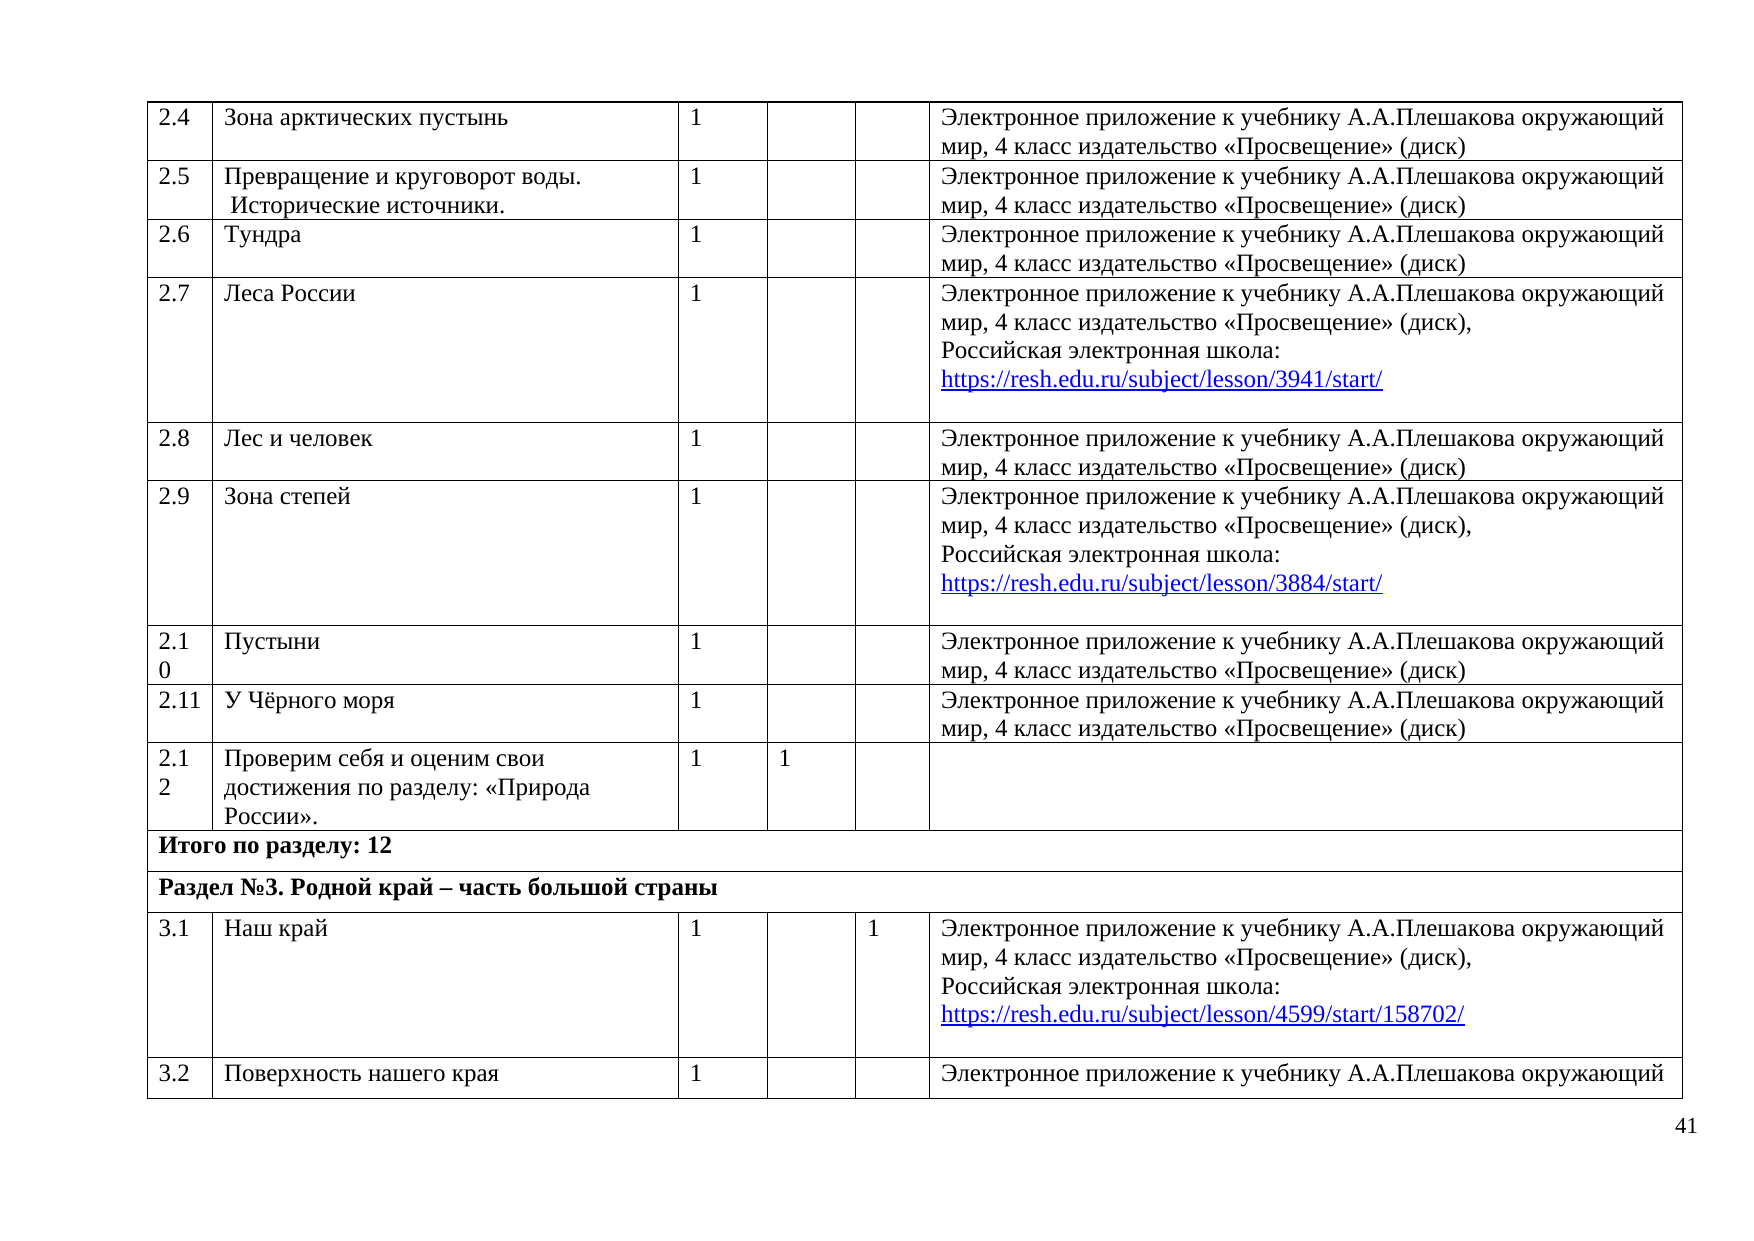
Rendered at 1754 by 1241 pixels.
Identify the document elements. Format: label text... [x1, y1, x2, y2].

table_cell 2.8 [148, 423, 212, 480]
table_cell Электронное приложение к учебнику А.А.Плешакова окружающий мир, 4 класс издательство «Просвещение» (диск), Российская электронная школа: https://resh.edu.ru/subject/lesson/3884/start/ [930, 481, 1682, 625]
table_cell 1 [679, 743, 767, 829]
table_cell [856, 423, 929, 480]
table_cell 2.11 [148, 685, 212, 742]
table_cell Электронное приложение к учебнику А.А.Плешакова окружающий мир, 4 класс издательство «Просвещение» (диск) [930, 161, 1682, 218]
table_cell Леса России [213, 278, 678, 422]
table_cell Электронное приложение к учебнику А.А.Плешакова окружающий мир, 4 класс издательство «Просвещение» (диск) [930, 103, 1682, 160]
table_cell [768, 220, 855, 277]
table_cell 1 [679, 685, 767, 742]
table_cell 2.9 [148, 481, 212, 625]
table_cell 2.5 [148, 161, 212, 218]
table_cell [768, 913, 855, 1057]
table_cell Электронное приложение к учебнику А.А.Плешакова окружающий мир, 4 класс издательство «Просвещение» (диск) [930, 685, 1682, 742]
table_cell Раздел №3. Родной край – часть большой страны [148, 872, 1682, 912]
table_cell 1 [679, 220, 767, 277]
table_cell [768, 481, 855, 625]
table_cell 1 [679, 161, 767, 218]
table_cell [856, 103, 929, 160]
table_cell [856, 220, 929, 277]
table_cell 1 [679, 481, 767, 625]
table_cell Электронное приложение к учебнику А.А.Плешакова окружающий мир, 4 класс издательство «Просвещение» (диск) [930, 220, 1682, 277]
table_cell [856, 685, 929, 742]
table_cell [856, 626, 929, 684]
table_cell Итого по разделу: 12 [148, 831, 1682, 871]
table_cell [768, 103, 855, 160]
table_cell [856, 278, 929, 422]
table_cell [768, 423, 855, 480]
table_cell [213, 1058, 678, 1098]
table_cell Пустыни [213, 626, 678, 684]
table_cell Электронное приложение к учебнику А.А.Плешакова окружающий мир, 4 класс издательство «Просвещение» (диск), Российская электронная школа: https://resh.edu.ru/subject/lesson/3941/start/ [930, 278, 1682, 422]
table_cell 2.4 [148, 103, 212, 160]
table_cell Электронное приложение к учебнику А.А.Плешакова окружающий мир, 4 класс издательство «Просвещение» (диск) [930, 423, 1682, 480]
table_cell 1 [679, 913, 767, 1057]
table_cell Зона степей [213, 481, 678, 625]
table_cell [930, 1058, 1682, 1098]
table_cell 1 [679, 1058, 767, 1098]
table_cell [768, 278, 855, 422]
table_cell 2.12 [148, 743, 212, 829]
table_cell У Чёрного моря [213, 685, 678, 742]
table_cell 1 [856, 913, 929, 1057]
table_cell [856, 161, 929, 218]
table_cell [768, 685, 855, 742]
table_cell 1 [768, 743, 855, 829]
table_cell 1 [679, 103, 767, 160]
table_cell Наш край [213, 913, 678, 1057]
table_cell Тундра [213, 220, 678, 277]
table_cell Лес и человек [213, 423, 678, 480]
table_cell Зона арктических пустынь [213, 103, 678, 160]
table_cell [856, 1058, 929, 1098]
table_cell Электронное приложение к учебнику А.А.Плешакова окружающий мир, 4 класс издательство «Просвещение» (диск) [930, 626, 1682, 684]
table_cell 3.2 [148, 1058, 212, 1098]
table_cell [930, 743, 1682, 829]
table_cell [768, 1058, 855, 1098]
table_cell [856, 743, 929, 829]
table_cell [768, 626, 855, 684]
table_cell 2.7 [148, 278, 212, 422]
table_cell [856, 481, 929, 625]
table_cell 1 [679, 278, 767, 422]
table_cell 2.6 [148, 220, 212, 277]
table_cell 1 [679, 626, 767, 684]
table_cell Электронное приложение к учебнику А.А.Плешакова окружающий мир, 4 класс издательство «Просвещение» (диск), Российская электронная школа: https://resh.edu.ru/subject/lesson/4599/start/158702/ [930, 913, 1682, 1057]
table_cell Проверим себя и оценим свои достижения по разделу: «Природа России». [213, 743, 678, 829]
table_cell [768, 161, 855, 218]
table_cell 3.1 [148, 913, 212, 1057]
table_cell Превращение и круговорот воды. Исторические источники. [213, 161, 678, 218]
table_cell 1 [679, 423, 767, 480]
table_cell 2.10 [148, 626, 212, 684]
